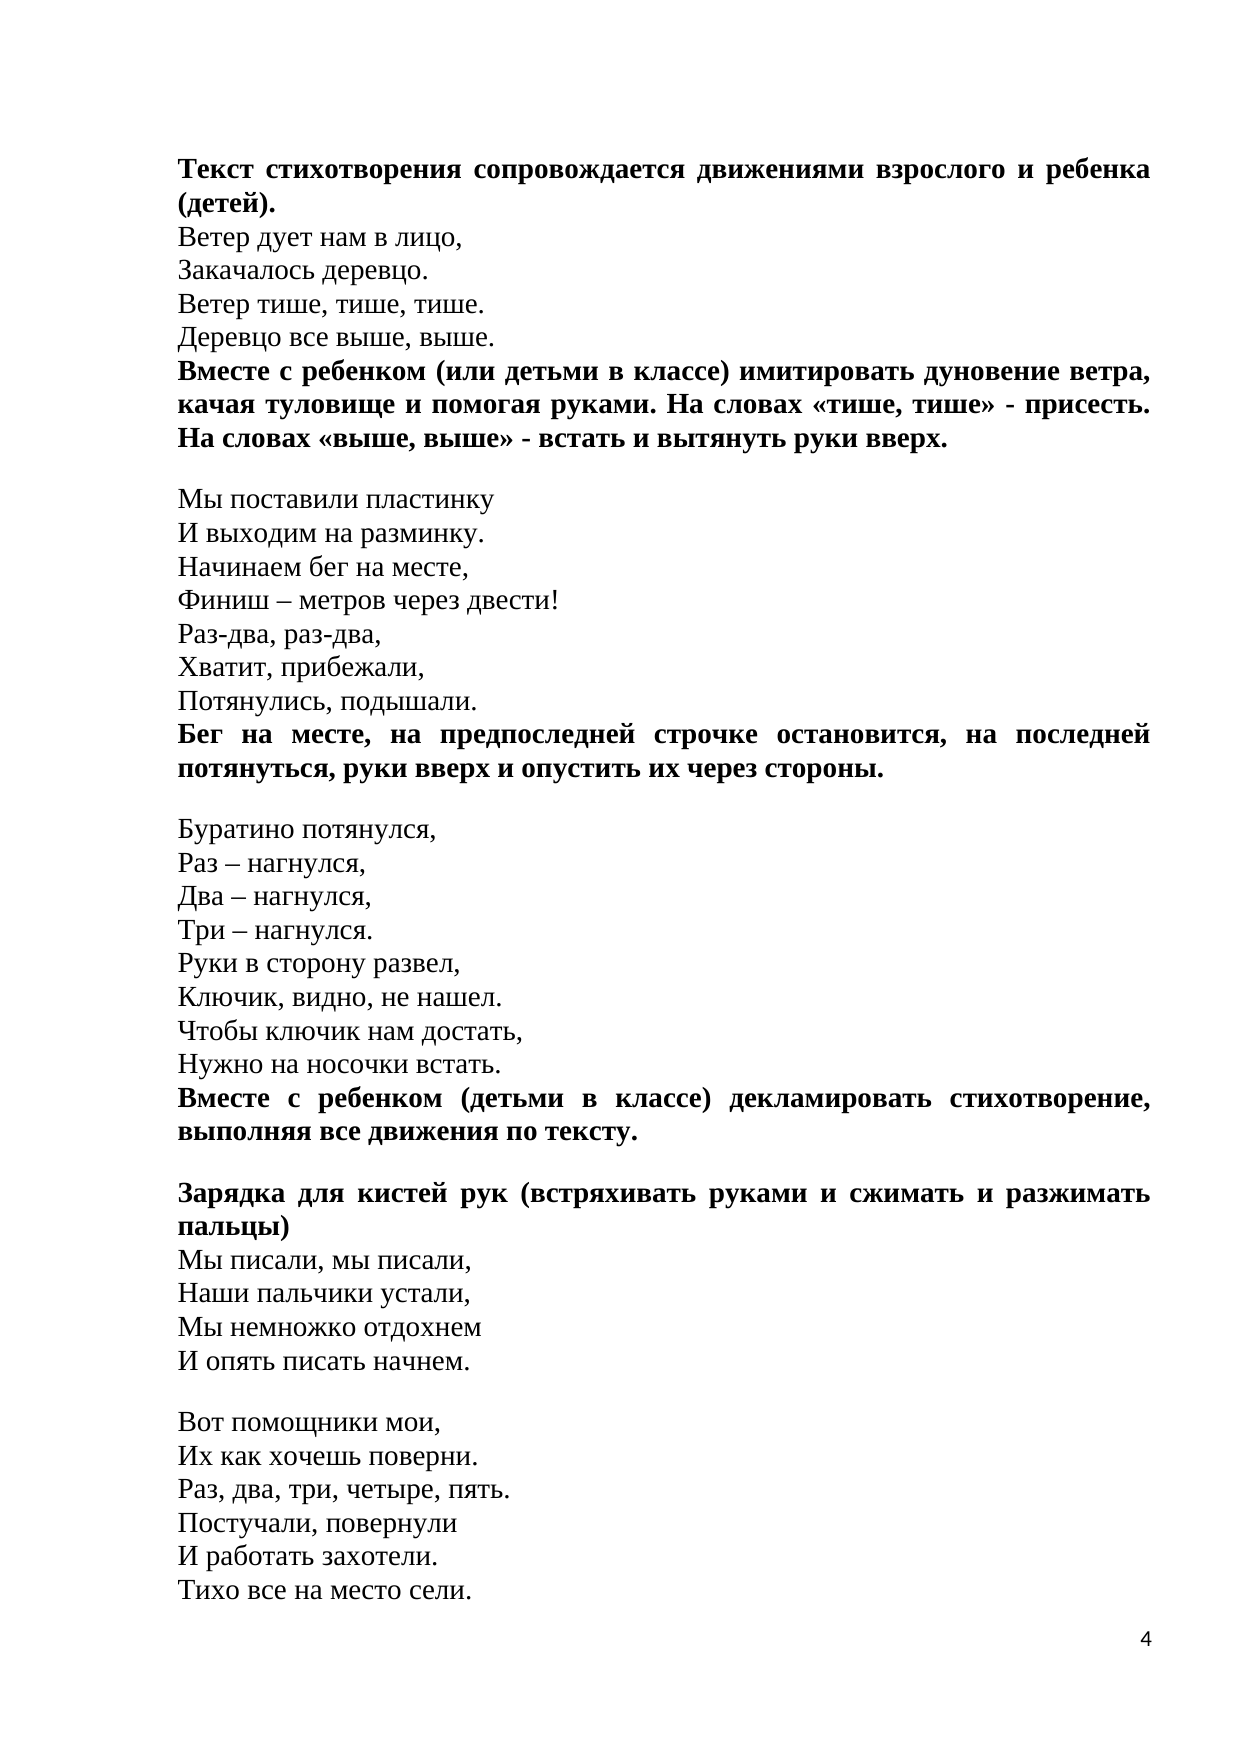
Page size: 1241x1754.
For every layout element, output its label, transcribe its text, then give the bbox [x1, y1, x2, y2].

text Ветер дует нам в лицо, [177, 219, 1152, 252]
text Ключик, видно, не нашел. [177, 979, 1152, 1013]
text Финиш – метров через двести! [177, 582, 1152, 616]
text Нужно на носочки встать. [177, 1046, 1152, 1080]
text Вместе с ребенком (или детьми в классе) имитировать дуновение ветра, качая туловище и помогая руками. На словах «тише, тише» - присесть. На словах «выше, выше» - встать и вытянуть руки вверх. [177, 353, 1152, 453]
text Мы немножко отдохнем [177, 1309, 1152, 1343]
text Руки в сторону развел, [177, 946, 1152, 979]
text Потянулись, подышали. [177, 683, 1152, 716]
text И опять писать начнем. [177, 1343, 1152, 1376]
text Раз, два, три, четыре, пять. [177, 1471, 1152, 1505]
text Мы писали, мы писали, [177, 1242, 1152, 1276]
text Три – нагнулся. [177, 912, 1152, 946]
text Деревцо все выше, выше. [177, 319, 1152, 353]
text Вот помощники мои, [177, 1404, 1152, 1438]
text Их как хочешь поверни. [177, 1438, 1152, 1471]
text Наши пальчики устали, [177, 1276, 1152, 1309]
text Два – нагнулся, [177, 878, 1152, 912]
text Ветер тише, тише, тише. [177, 286, 1152, 319]
text Раз – нагнулся, [177, 845, 1152, 878]
text Начинаем бег на месте, [177, 549, 1152, 582]
text Закачалось деревцо. [177, 252, 1152, 286]
text Вместе с ребенком (детьми в классе) декламировать стихотворение, выполняя все движения по тексту. [177, 1080, 1152, 1147]
text Раз-два, раз-два, [177, 616, 1152, 649]
text Зарядка для кистей рук (встряхивать руками и сжимать и разжимать пальцы) [177, 1175, 1152, 1242]
text И работать захотели. [177, 1538, 1152, 1572]
text Текст стихотворения сопровождается движениями взрослого и ребенка (детей). [177, 152, 1152, 219]
text Тихо все на место сели. [177, 1572, 1152, 1605]
text Чтобы ключик нам достать, [177, 1013, 1152, 1046]
text Бег на месте, на предпоследней строчке остановится, на последней потянуться, руки вверх и опустить их через стороны. [177, 716, 1152, 783]
text Буратино потянулся, [177, 811, 1152, 845]
text Постучали, повернули [177, 1505, 1152, 1538]
text Хватит, прибежали, [177, 649, 1152, 683]
text Мы поставили пластинку [177, 482, 1152, 515]
text И выходим на разминку. [177, 515, 1152, 549]
